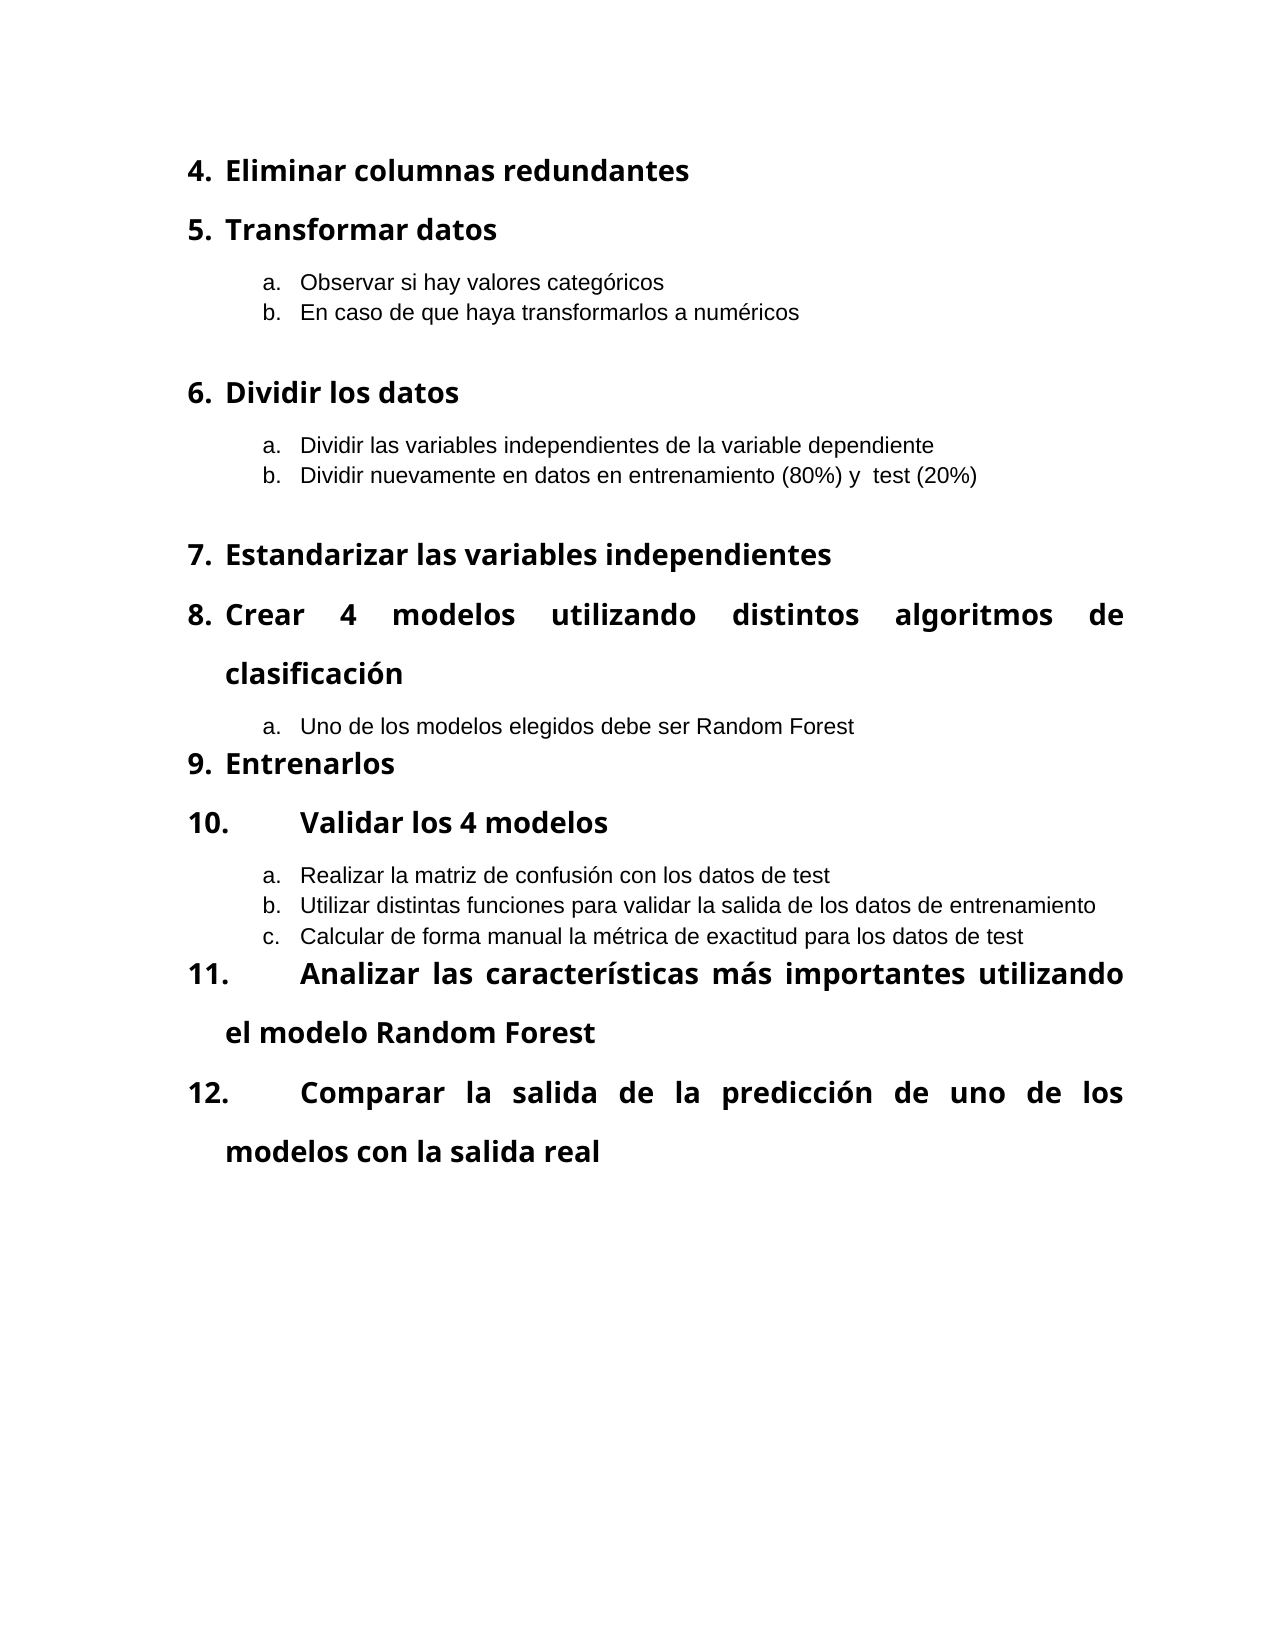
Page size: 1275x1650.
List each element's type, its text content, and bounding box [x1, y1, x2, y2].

list Uno de los modelos elegidos debe ser Random Forest [262, 713, 1125, 739]
list Realizar la matriz de confusión con los datos de test [262, 862, 1125, 889]
subtitle Entrenarlos [187, 743, 1125, 783]
subtitle Analizar las características más importantes utilizando el modelo Random Forest [187, 953, 1125, 1052]
list Observar si hay valores categóricos [262, 269, 1125, 295]
subtitle Crear 4 modelos utilizando distintos algoritmos de clasificación [187, 594, 1125, 693]
list Utilizar distintas funciones para validar la salida de los datos de entrenamiento [262, 892, 1125, 919]
list En caso de que haya transformarlos a numéricos [262, 299, 1125, 326]
subtitle Validar los 4 modelos [187, 803, 1125, 842]
list Dividir nuevamente en datos en entrenamiento (80%) y test (20%) [262, 462, 1125, 488]
subtitle Eliminar columnas redundantes [187, 150, 1125, 190]
list Calcular de forma manual la métrica de exactitud para los datos de test [262, 923, 1125, 949]
subtitle Transformar datos [187, 209, 1125, 249]
list Dividir las variables independientes de la variable dependiente [262, 432, 1125, 458]
subtitle Estandarizar las variables independientes [187, 535, 1125, 574]
subtitle Dividir los datos [187, 372, 1125, 412]
subtitle Comparar la salida de la predicción de uno de los modelos con la salida real [187, 1072, 1125, 1171]
